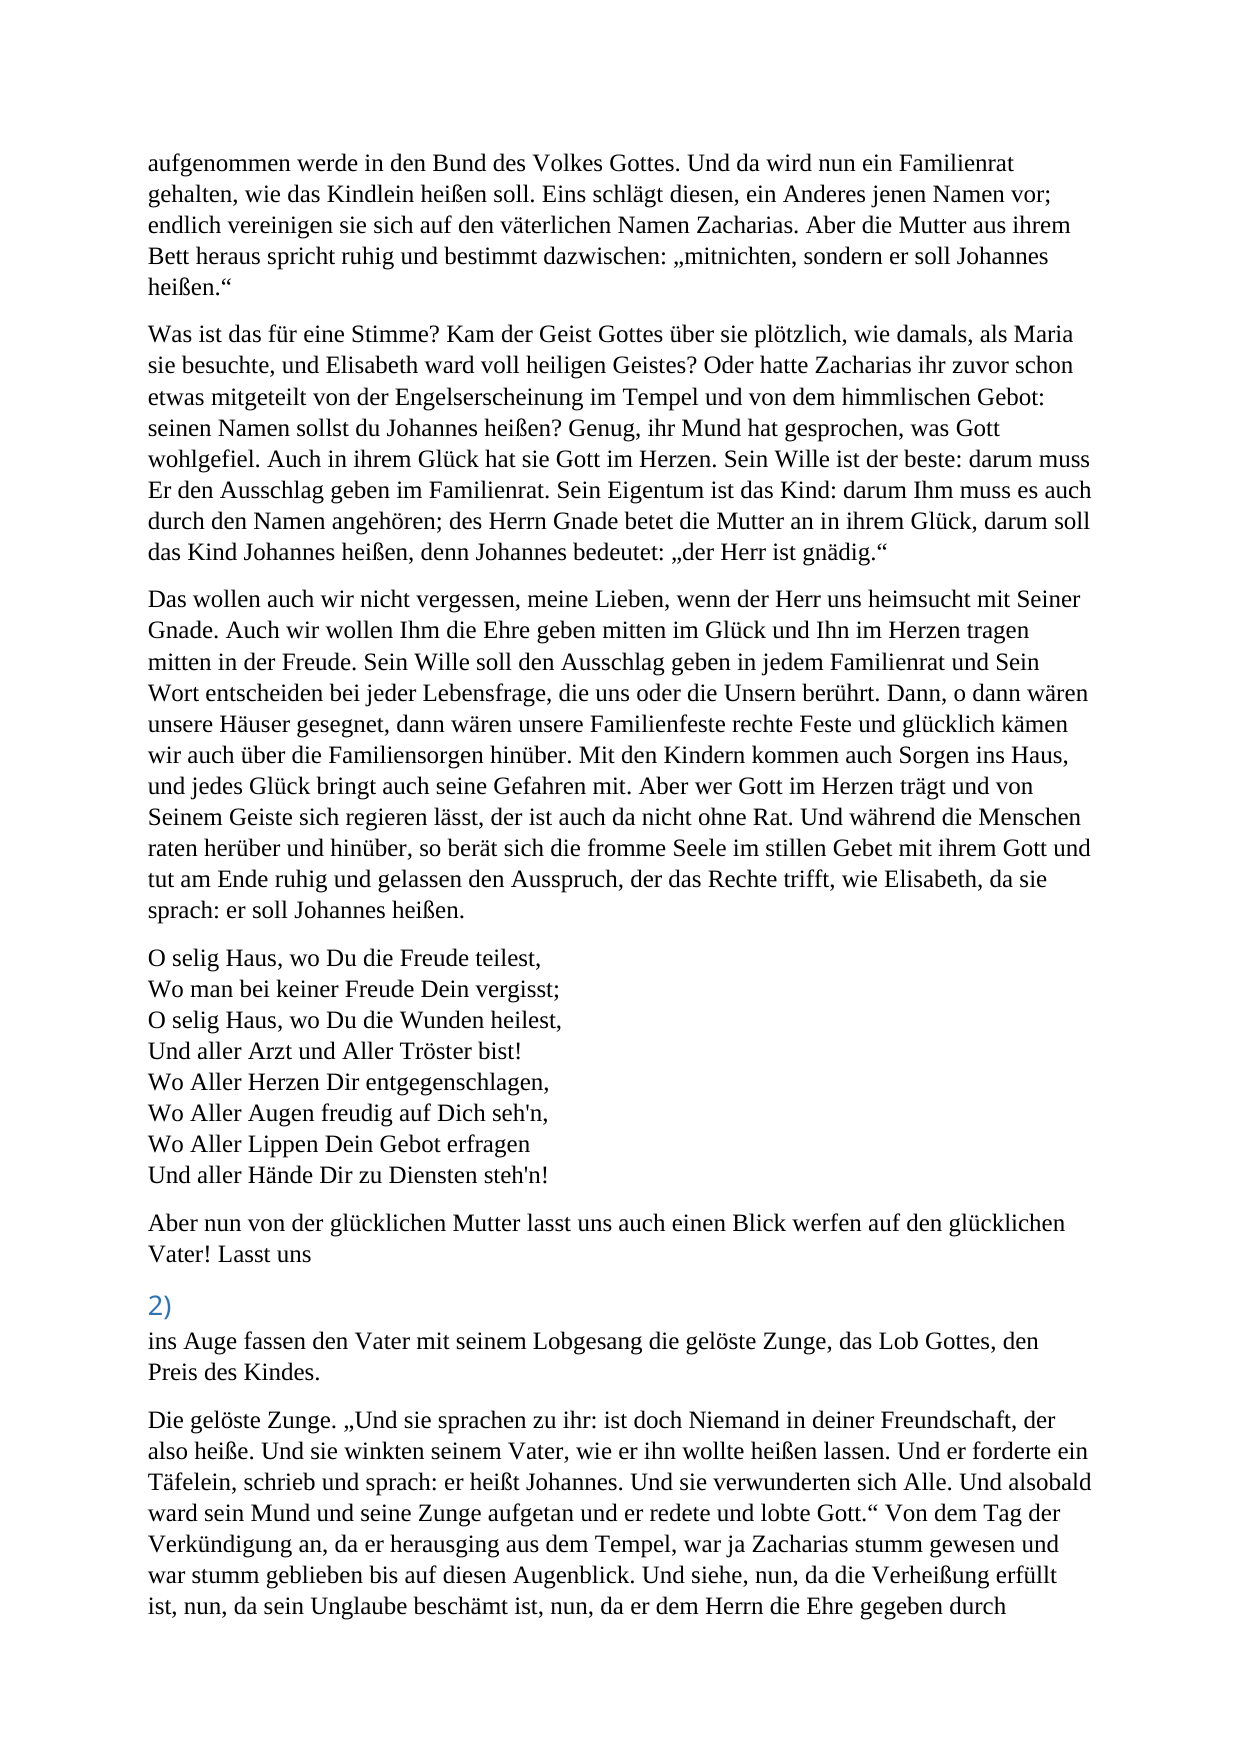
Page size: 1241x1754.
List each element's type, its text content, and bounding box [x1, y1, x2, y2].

text Was ist das für eine Stimme? Kam der Geist Gottes über sie plötzlich, wie damals, als Maria sie besuchte, und Elisabeth ward voll heiligen Geistes? Oder hatte Zacharias ihr zuvor schon etwas mitgeteilt von der Engelserscheinung im Tempel und von dem himmlischen Gebot: seinen Namen sollst du Johannes heißen? Genug, ihr Mund hat gesprochen, was Gott wohlgefiel. Auch in ihrem Glück hat sie Gott im Herzen. Sein Wille ist der beste: darum muss Er den Ausschlag geben im Familienrat. Sein Eigentum ist das Kind: darum Ihm muss es auch durch den Namen angehören; des Herrn Gnade betet die Mutter an in ihrem Glück, darum soll das Kind Johannes heißen, denn Johannes bedeutet: „der Herr ist gnädig.“ [148, 319, 1093, 566]
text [148, 1405, 1093, 1620]
text Aber nun von der glücklichen Mutter lasst uns auch einen Blick werfen auf den glücklichen Vater! Lasst uns [148, 1208, 1093, 1267]
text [148, 148, 1093, 301]
subtitle 2) [148, 1286, 1093, 1323]
text ins Auge fassen den Vater mit seinem Lobgesang die gelöste Zunge, das Lob Gottes, den Preis des Kindes. [148, 1326, 1093, 1386]
text Das wollen auch wir nicht vergessen, meine Lieben, wenn der Herr uns heimsucht mit Seiner Gnade. Auch wir wollen Ihm die Ehre geben mitten im Glück und Ihn im Herzen tragen mitten in der Freude. Sein Wille soll den Ausschlag geben in jedem Familienrat und Sein Wort entscheiden bei jeder Lebensfrage, die uns oder die Unsern berührt. Dann, o dann wären unsere Häuser gesegnet, dann wären unsere Familienfeste rechte Feste und glücklich kämen wir auch über die Familiensorgen hinüber. Mit den Kindern kommen auch Sorgen ins Haus, und jedes Glück bringt auch seine Gefahren mit. Aber wer Gott im Herzen trägt und von Seinem Geiste sich regieren lässt, der ist auch da nicht ohne Rat. Und während die Menschen raten herüber und hinüber, so berät sich die fromme Seele im stillen Gebet mit ihrem Gott und tut am Ende ruhig und gelassen den Ausspruch, der das Rechte trifft, wie Elisabeth, da sie sprach: er soll Johannes heißen. [148, 584, 1093, 924]
text O selig Haus, wo Du die Freude teilest, Wo man bei keiner Freude Dein vergisst; O selig Haus, wo Du die Wunden heilest, Und aller Arzt und Aller Tröster bist! Wo Aller Herzen Dir entgegenschlagen, Wo Aller Augen freudig auf Dich seh'n, Wo Aller Lippen Dein Gebot erfragen Und aller Hände Dir zu Diensten steh'n! [148, 943, 1093, 1189]
